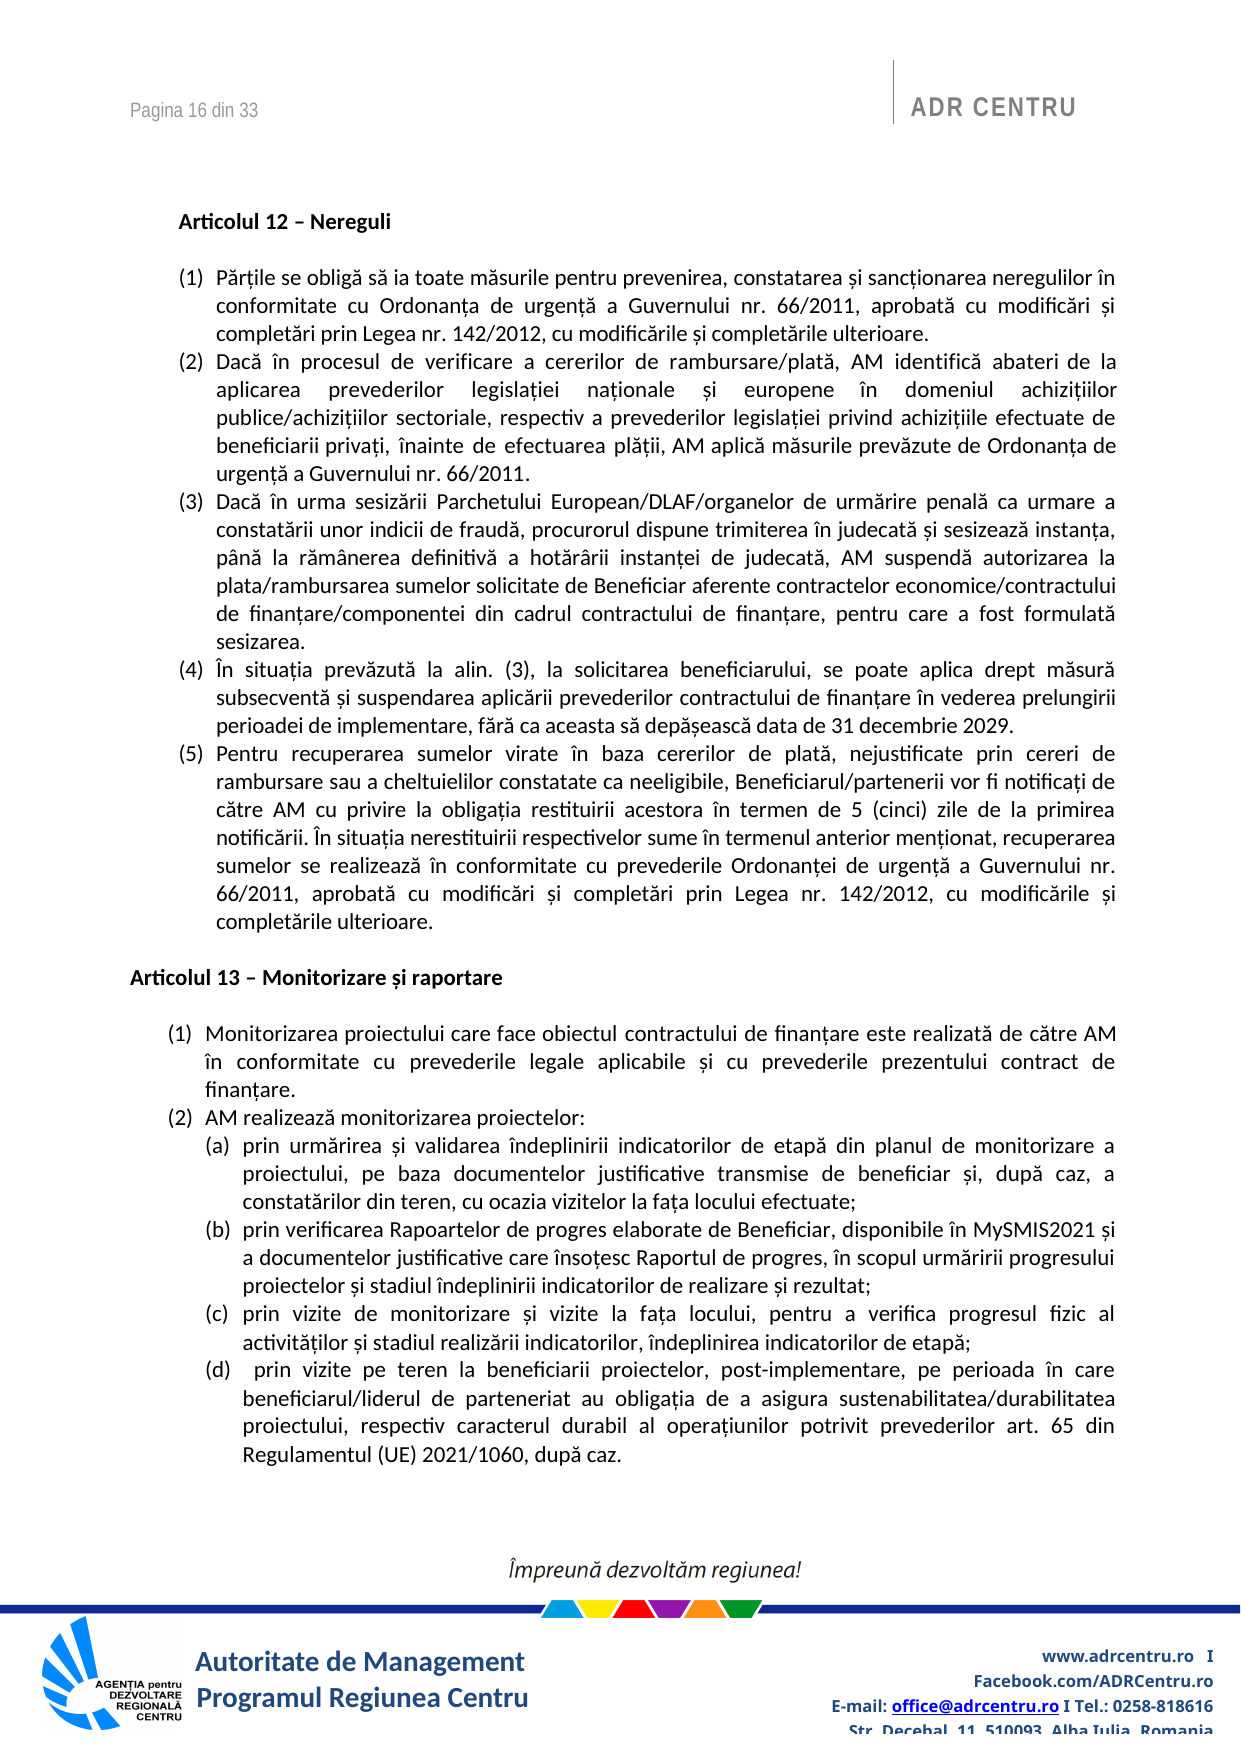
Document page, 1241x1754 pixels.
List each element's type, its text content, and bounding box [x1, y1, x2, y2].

list prin vizite de monitorizare și vizite la fața locului, pentru a verifica progresul fizic al activităților și stadiul realizării indicatorilor, îndeplinirea indicatorilor de etapă; [205, 1299, 1117, 1356]
list prin vizite pe teren la beneficiarii proiectelor, post-implementare, pe perioada în care beneficiarul/liderul de parteneriat au obligația de a asigura sustenabilitatea/durabilitatea proiectului, respectiv caracterul durabil al operațiunilor potrivit prevederilor art. 65 din Regulamentul (UE) 2021/1060, după caz. [205, 1356, 1117, 1468]
list Părțile se obligă să ia toate măsurile pentru prevenirea, constatarea și sancționarea neregulilor în conformitate cu Ordonanța de urgență a Guvernului nr. 66/2011, aprobată cu modificări și completări prin Legea nr. 142/2012, cu modificările și completările ulterioare. [178, 263, 1117, 347]
text Articolul 13 – Monitorizare și raportare [130, 963, 1125, 991]
text Articolul 12 – Nereguli [142, 207, 1125, 235]
picture [574, 1600, 1241, 1618]
list prin urmărirea și validarea îndeplinirii indicatorilor de etapă din planul de monitorizare a proiectului, pe baza documentelor justificative transmise de beneficiar și, după caz, a constatărilor din teren, cu ocazia vizitelor la fața locului efectuate; [205, 1131, 1117, 1216]
list Dacă în urma sesizării Parchetului European/DLAF/organelor de urmărire penală ca urmare a constatării unor indicii de fraudă, procurorul dispune trimiterea în judecată și sesizează instanța, până la rămânerea definitivă a hotărârii instanței de judecată, AM suspendă autorizarea la plata/rambursarea sumelor solicitate de Beneficiar aferente contractelor economice/contractului de finanțare/componentei din cadrul contractului de finanțare, pentru care a fost formulată sesizarea. [178, 487, 1117, 655]
list Pentru recuperarea sumelor virate în baza cererilor de plată, nejustificate prin cereri de rambursare sau a cheltuielilor constatate ca neeligibile, Beneficiarul/partenerii vor fi notificați de către AM cu privire la obligația restituirii acestora în termen de 5 (cinci) zile de la primirea notificării. În situația nerestituirii respectivelor sume în termenul anterior menționat, recuperarea sumelor se realizează în conformitate cu prevederile Ordonanței de urgență a Guvernului nr. 66/2011, aprobată cu modificări și completări prin Legea nr. 142/2012, cu modificările și completările ulterioare. [178, 739, 1117, 935]
list Dacă în procesul de verificare a cererilor de rambursare/plată, AM identifică abateri de la aplicarea prevederilor legislației naționale şi europene în domeniul achizițiilor publice/achizițiilor sectoriale, respectiv a prevederilor legislației privind achizițiile efectuate de beneficiarii privați, înainte de efectuarea plății, AM aplică măsurile prevăzute de Ordonanța de urgență a Guvernului nr. 66/2011. [178, 347, 1117, 487]
list În situația prevăzută la alin. (3), la solicitarea beneficiarului, se poate aplica drept măsură subsecventă și suspendarea aplicării prevederilor contractului de finanțare în vederea prelungirii perioadei de implementare, fără ca aceasta să depășească data de 31 decembrie 2029. [178, 655, 1117, 739]
list prin verificarea Rapoartelor de progres elaborate de Beneficiar, disponibile în MySMIS2021 și a documentelor justificative care însoțesc Raportul de progres, în scopul urmăririi progresului proiectelor și stadiul îndeplinirii indicatorilor de realizare și rezultat; [205, 1216, 1117, 1299]
list Monitorizarea proiectului care face obiectul contractului de finanțare este realizată de către AM în conformitate cu prevederile legale aplicabile și cu prevederile prezentului contract de finanțare. [167, 1019, 1117, 1103]
list AM realizează monitorizarea proiectelor: [167, 1103, 1117, 1131]
picture [0, 1600, 550, 1730]
picture [495, 1556, 814, 1583]
